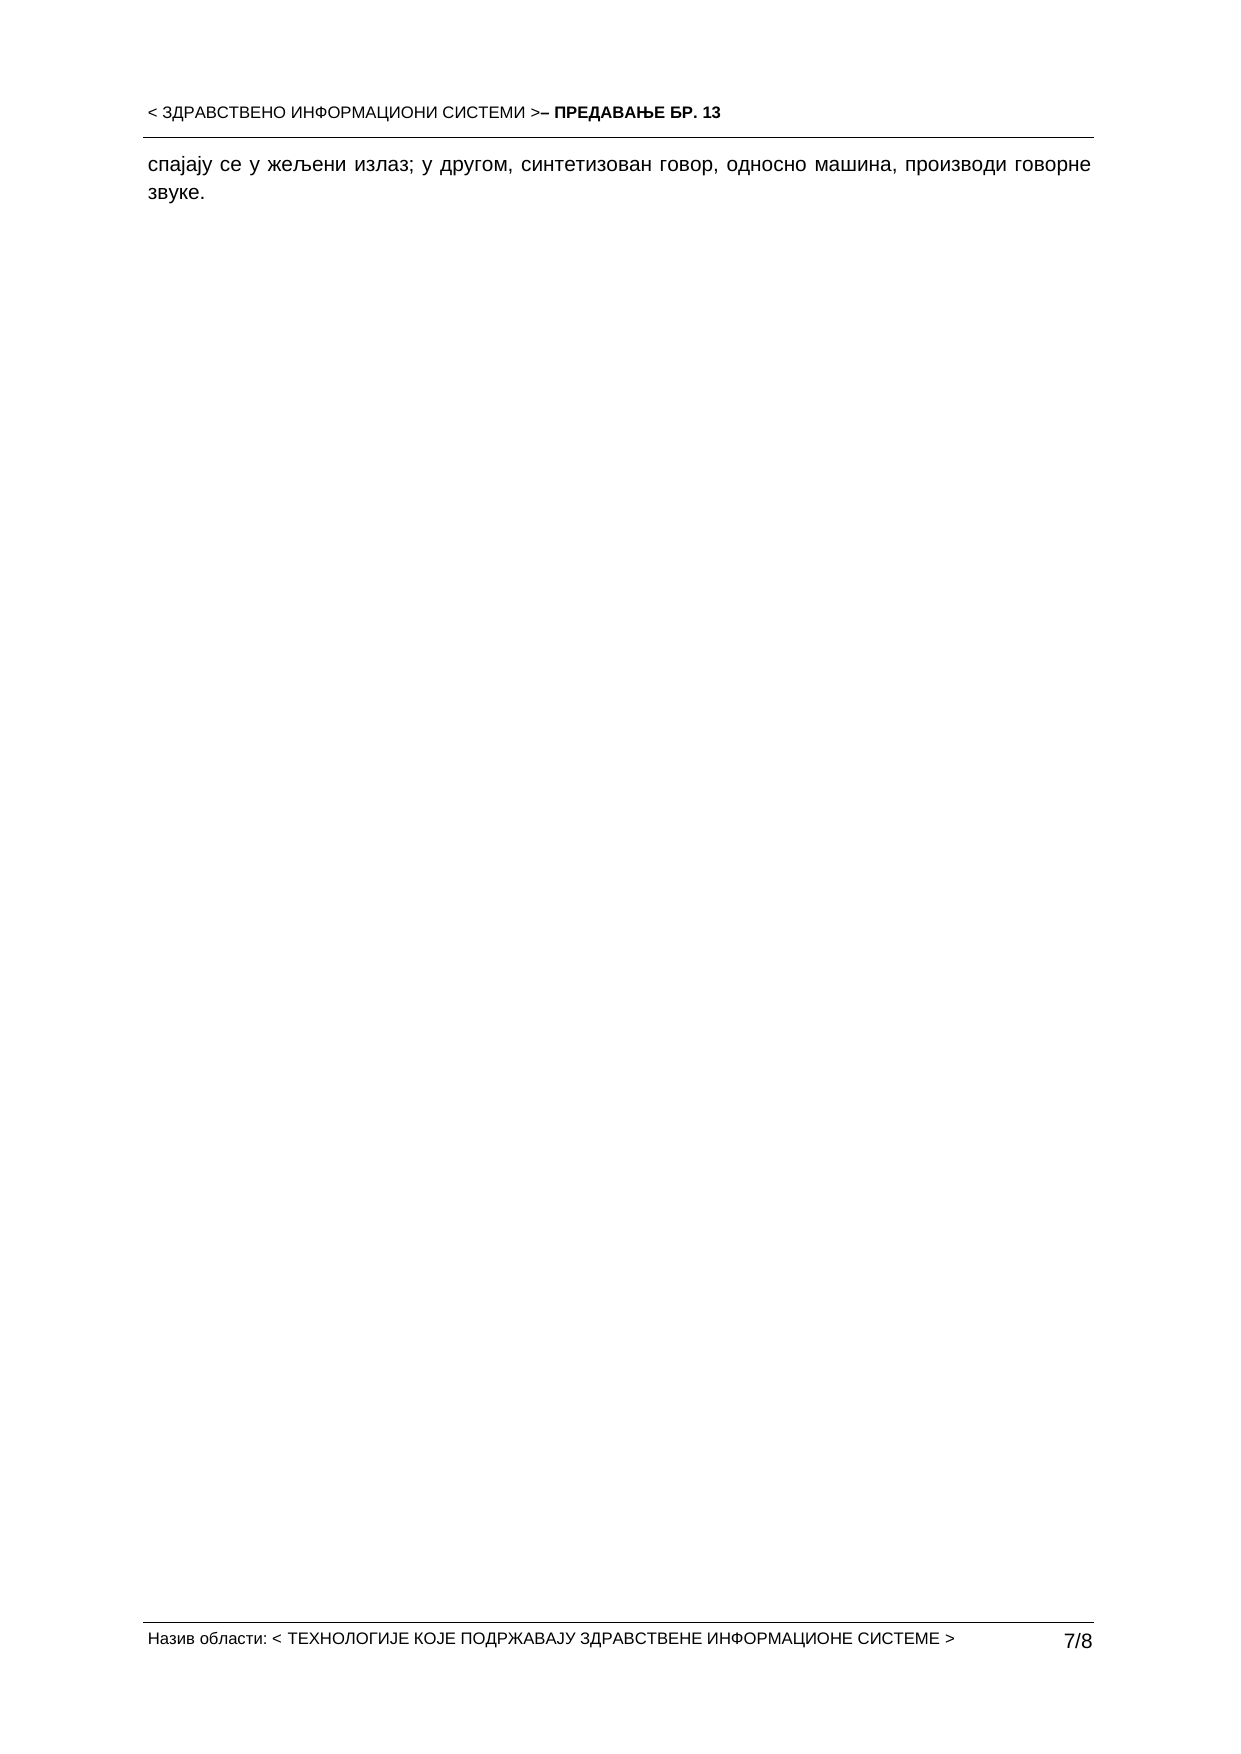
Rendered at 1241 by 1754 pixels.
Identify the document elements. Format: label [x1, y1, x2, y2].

text [148, 152, 1092, 203]
